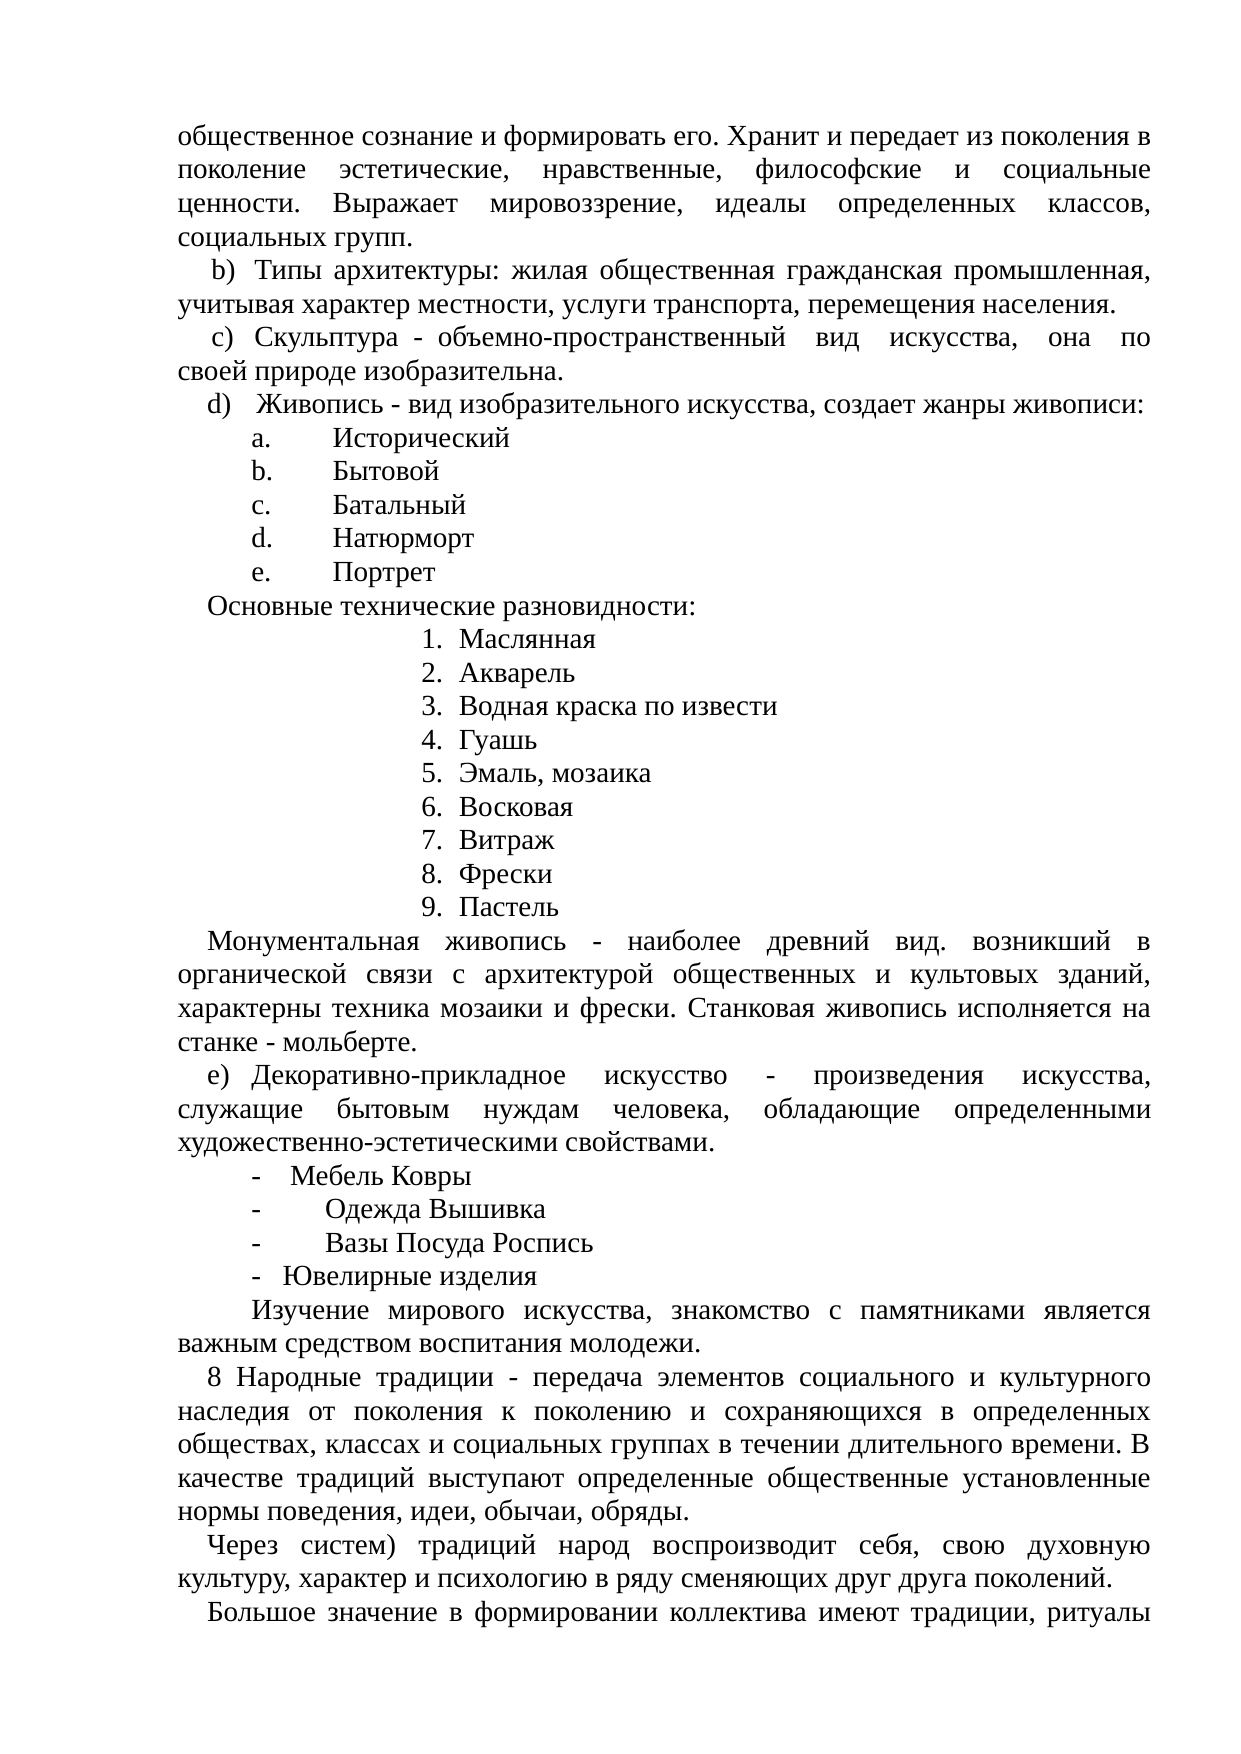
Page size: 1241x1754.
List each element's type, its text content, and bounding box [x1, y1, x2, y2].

list Натюрморт [177, 521, 1152, 554]
list Исторический [177, 420, 1152, 453]
text e) Декоративно-прикладное искусство - произведения искусства, служащие бытовым нуждам человека, обладающие определенными художественно-эстетическими свойствами. [177, 1057, 1152, 1158]
list Гуашь [421, 722, 1152, 755]
list Водная краска по извести [421, 688, 1152, 722]
list Восковая [421, 789, 1152, 822]
list Пастель [421, 889, 1152, 923]
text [177, 1594, 1152, 1627]
text Изучение мирового искусства, знакомство с памятниками является важным средством воспитания молодежи. [177, 1292, 1152, 1359]
list Акварель [421, 655, 1152, 688]
text - Мебель Ковры [177, 1158, 1152, 1191]
list Скульптура - объемно-пространственный вид искусства, она по своей природе изобразительна. [177, 319, 1152, 386]
list Типы архитектуры: жилая общественная гражданская промышленная, учитывая характер местности, услуги транспорта, перемещения населения. [177, 252, 1152, 319]
text d) Живопись - вид изобразительного искусства, создает жанры живописи: [177, 386, 1152, 420]
list Одежда Вышивка [177, 1191, 1152, 1225]
list Эмаль, мозаика [421, 755, 1152, 789]
list Бытовой [177, 453, 1152, 487]
list Вазы Посуда Роспись [177, 1225, 1152, 1258]
list Витраж [421, 822, 1152, 856]
text - Ювелирные изделия [177, 1258, 1152, 1292]
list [177, 118, 1152, 252]
text 8 Народные традиции - передача элементов социального и культурного наследия от поколения к поколению и сохраняющихся в определенных обществах, классах и социальных группах в течении длительного времени. В качестве традиций выступают определенные общественные установленные нормы поведения, идеи, обычаи, обряды. [177, 1359, 1152, 1527]
text Через систем) традиций народ воспроизводит себя, свою духовную культуру, характер и психологию в ряду сменяющих друг друга поколений. [177, 1527, 1152, 1594]
list Батальный [177, 487, 1152, 521]
list Маслянная [421, 621, 1152, 655]
text Основные технические разновидности: [177, 588, 1152, 621]
text Монументальная живопись - наиболее древний вид. возникший в органической связи с архитектурой общественных и культовых зданий, характерны техника мозаики и фрески. Станковая живопись исполняется на станке - мольберте. [177, 923, 1152, 1057]
list Портрет [177, 554, 1152, 588]
list Фрески [421, 856, 1152, 889]
